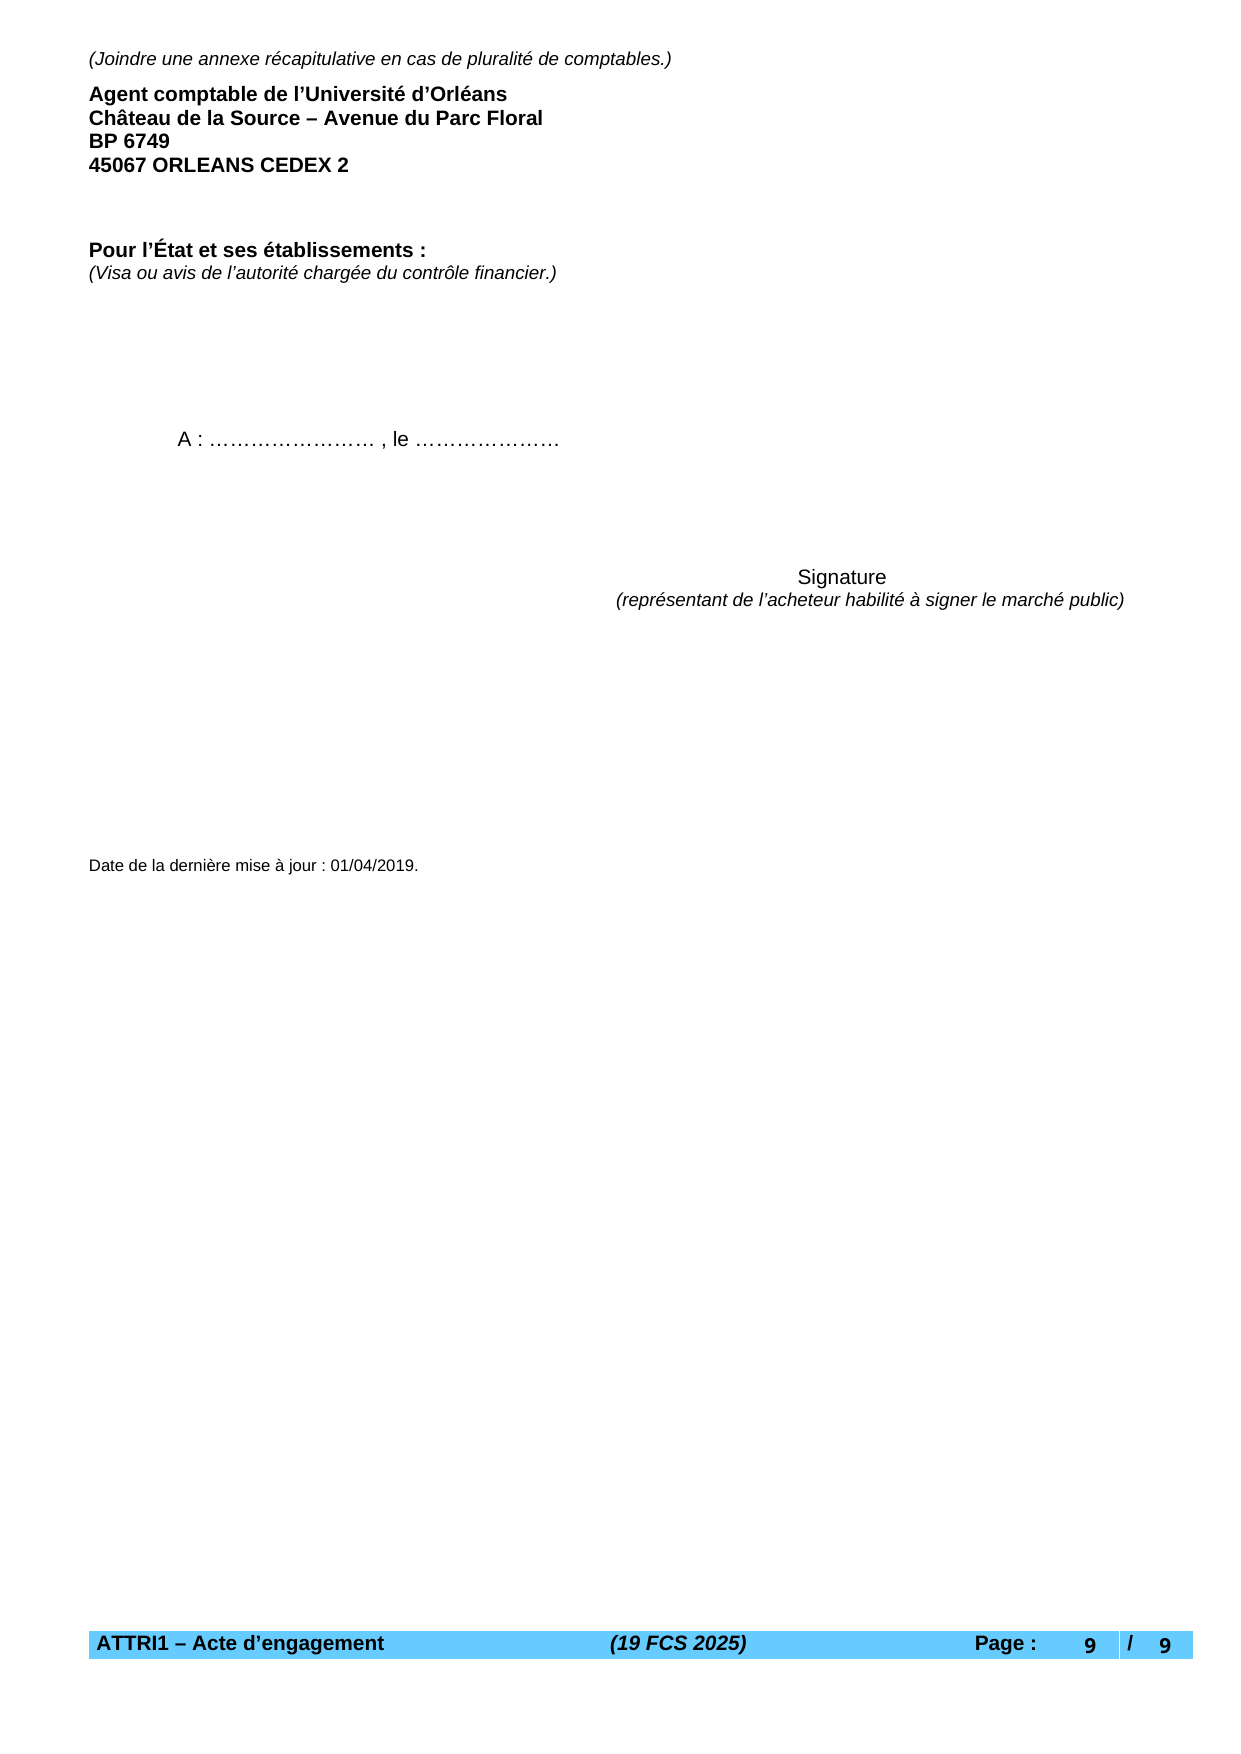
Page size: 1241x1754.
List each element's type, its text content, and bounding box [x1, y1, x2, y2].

text (Visa ou avis de l’autorité chargée du contrôle financier.) [89, 262, 1152, 283]
text (représentant de l’acheteur habilité à signer le marché public) [591, 588, 1152, 610]
text Date de la dernière mise à jour : 01/04/2019. [89, 856, 1152, 875]
text A : …………………… , le ………………… [89, 427, 1152, 451]
text (Joindre une annexe récapitulative en cas de pluralité de comptables.) [89, 47, 1152, 69]
text 45067 ORLEANS CEDEX 2 [89, 153, 1152, 177]
text Pour l’État et ses établissements : [89, 238, 1152, 262]
text BP 6749 [89, 129, 1152, 153]
text Agent comptable de l’Université d’Orléans [89, 81, 1152, 105]
text Château de la Source – Avenue du Parc Floral [89, 105, 1152, 129]
text Signature [797, 564, 1152, 588]
